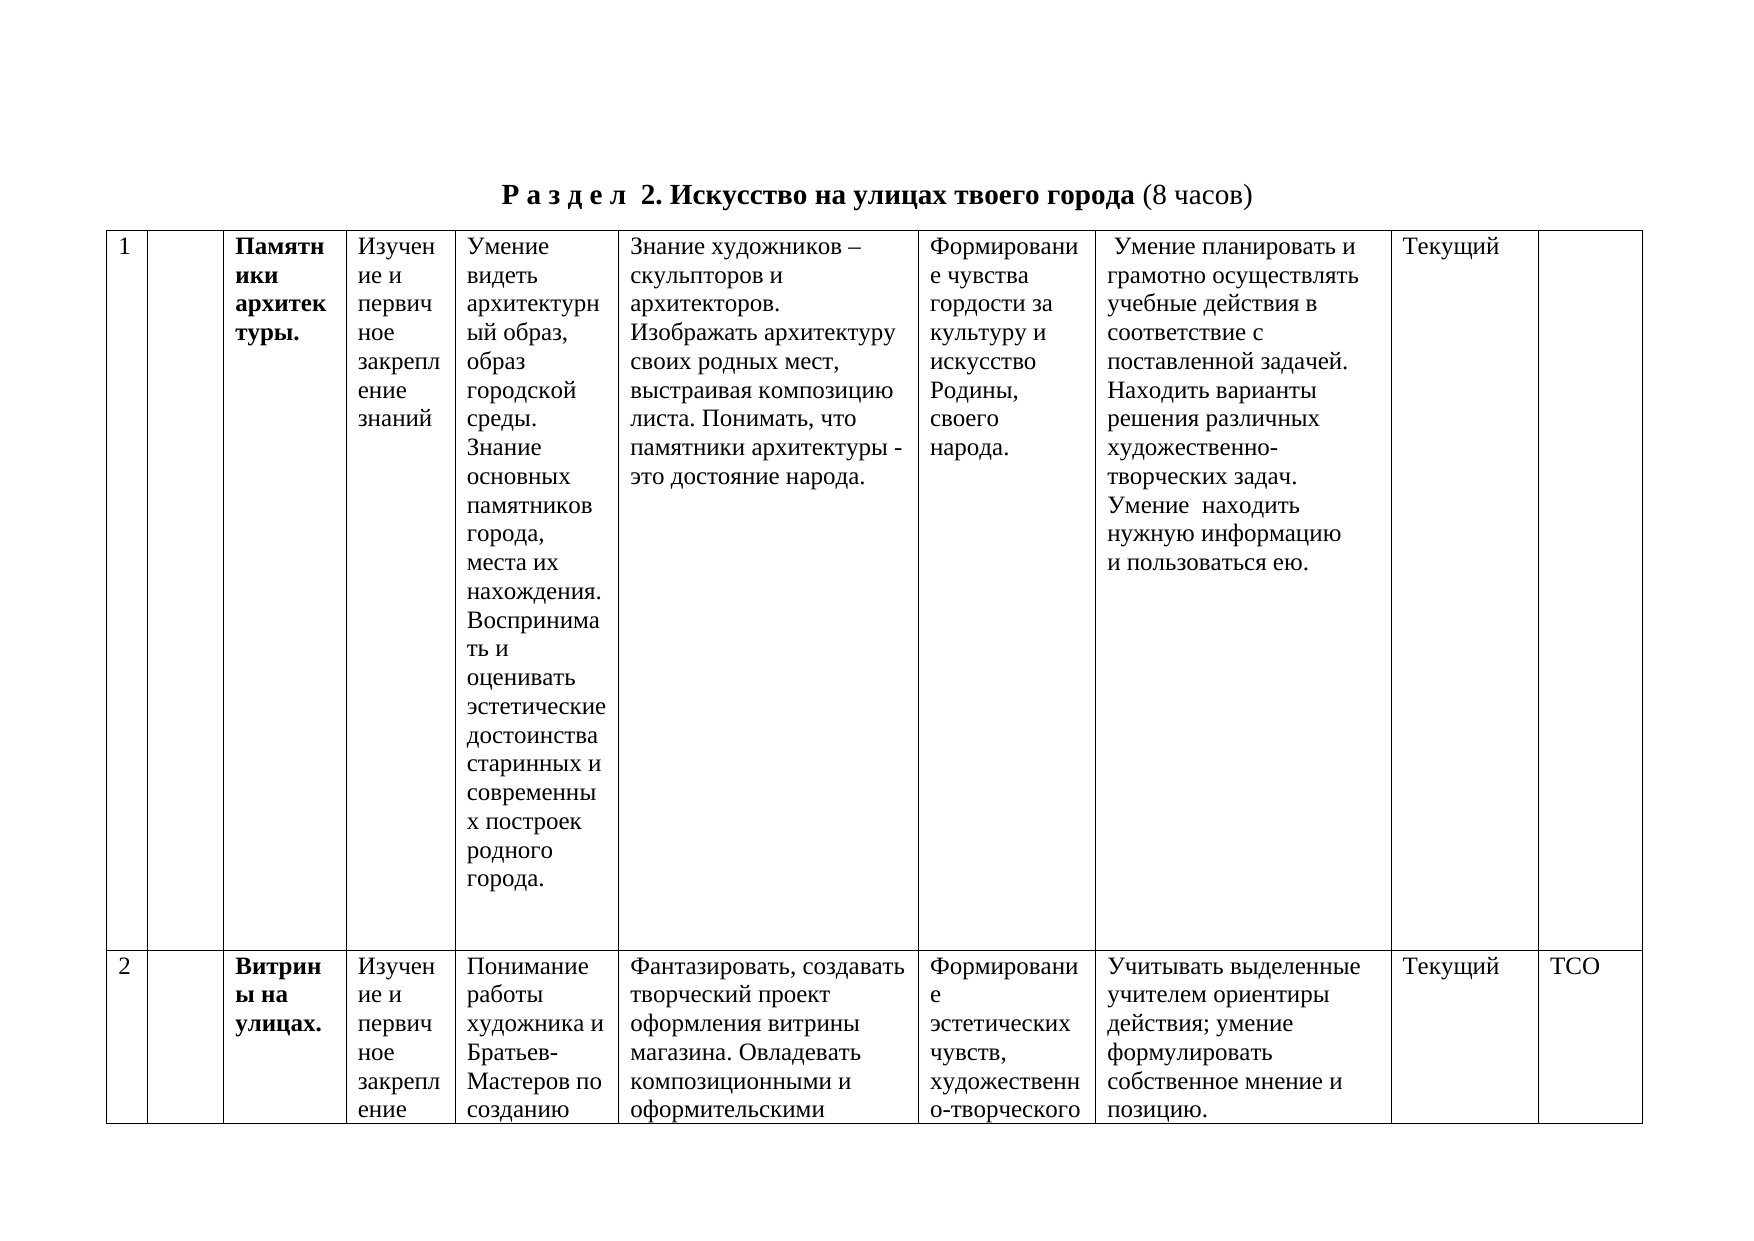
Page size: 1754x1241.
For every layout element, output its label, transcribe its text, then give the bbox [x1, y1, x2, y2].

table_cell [619, 951, 918, 1123]
table_header Умение планировать и грамотно осуществлять учебные действия в соответствие с поставленной задачей. Находить варианты решения различных художественно-творческих задач. Умение находить нужную информацию и пользоваться ею. [1096, 231, 1391, 950]
text Р а з д е л 2. Искусство на улицах твоего города (8 часов) [118, 177, 1636, 211]
table_header Изучение и первичное закрепление знаний [347, 231, 455, 950]
table_header [1539, 231, 1642, 950]
table_header [148, 231, 223, 950]
table_header Знание художников – скульпторов и архитекторов. Изображать архитектуру своих родных мест, выстраивая композицию листа. Понимать, что памятники архитектуры -это достояние народа. [619, 231, 918, 950]
table_cell 2 [107, 951, 147, 1123]
table_header Умение видеть архитектурный образ, образ городской среды. Знание основных памятников города, места их нахождения. Воспринимать и оценивать эстетические достоинства старинных и современных построек родного города. [456, 231, 618, 950]
table_cell Витрины на улицах. [224, 951, 346, 1123]
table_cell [347, 951, 455, 1123]
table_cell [456, 951, 618, 1123]
table_header Текущий [1392, 231, 1538, 950]
table_header Формирование чувства гордости за культуру и искусство Родины, своего народа. [919, 231, 1095, 950]
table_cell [1096, 951, 1391, 1123]
table_cell ТСО [1539, 951, 1642, 1123]
table_header Памятники архитектуры. [224, 231, 346, 950]
table_cell [148, 951, 223, 1123]
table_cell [919, 951, 1095, 1123]
table_header 1 [107, 231, 147, 950]
table_cell Текущий [1392, 951, 1538, 1123]
